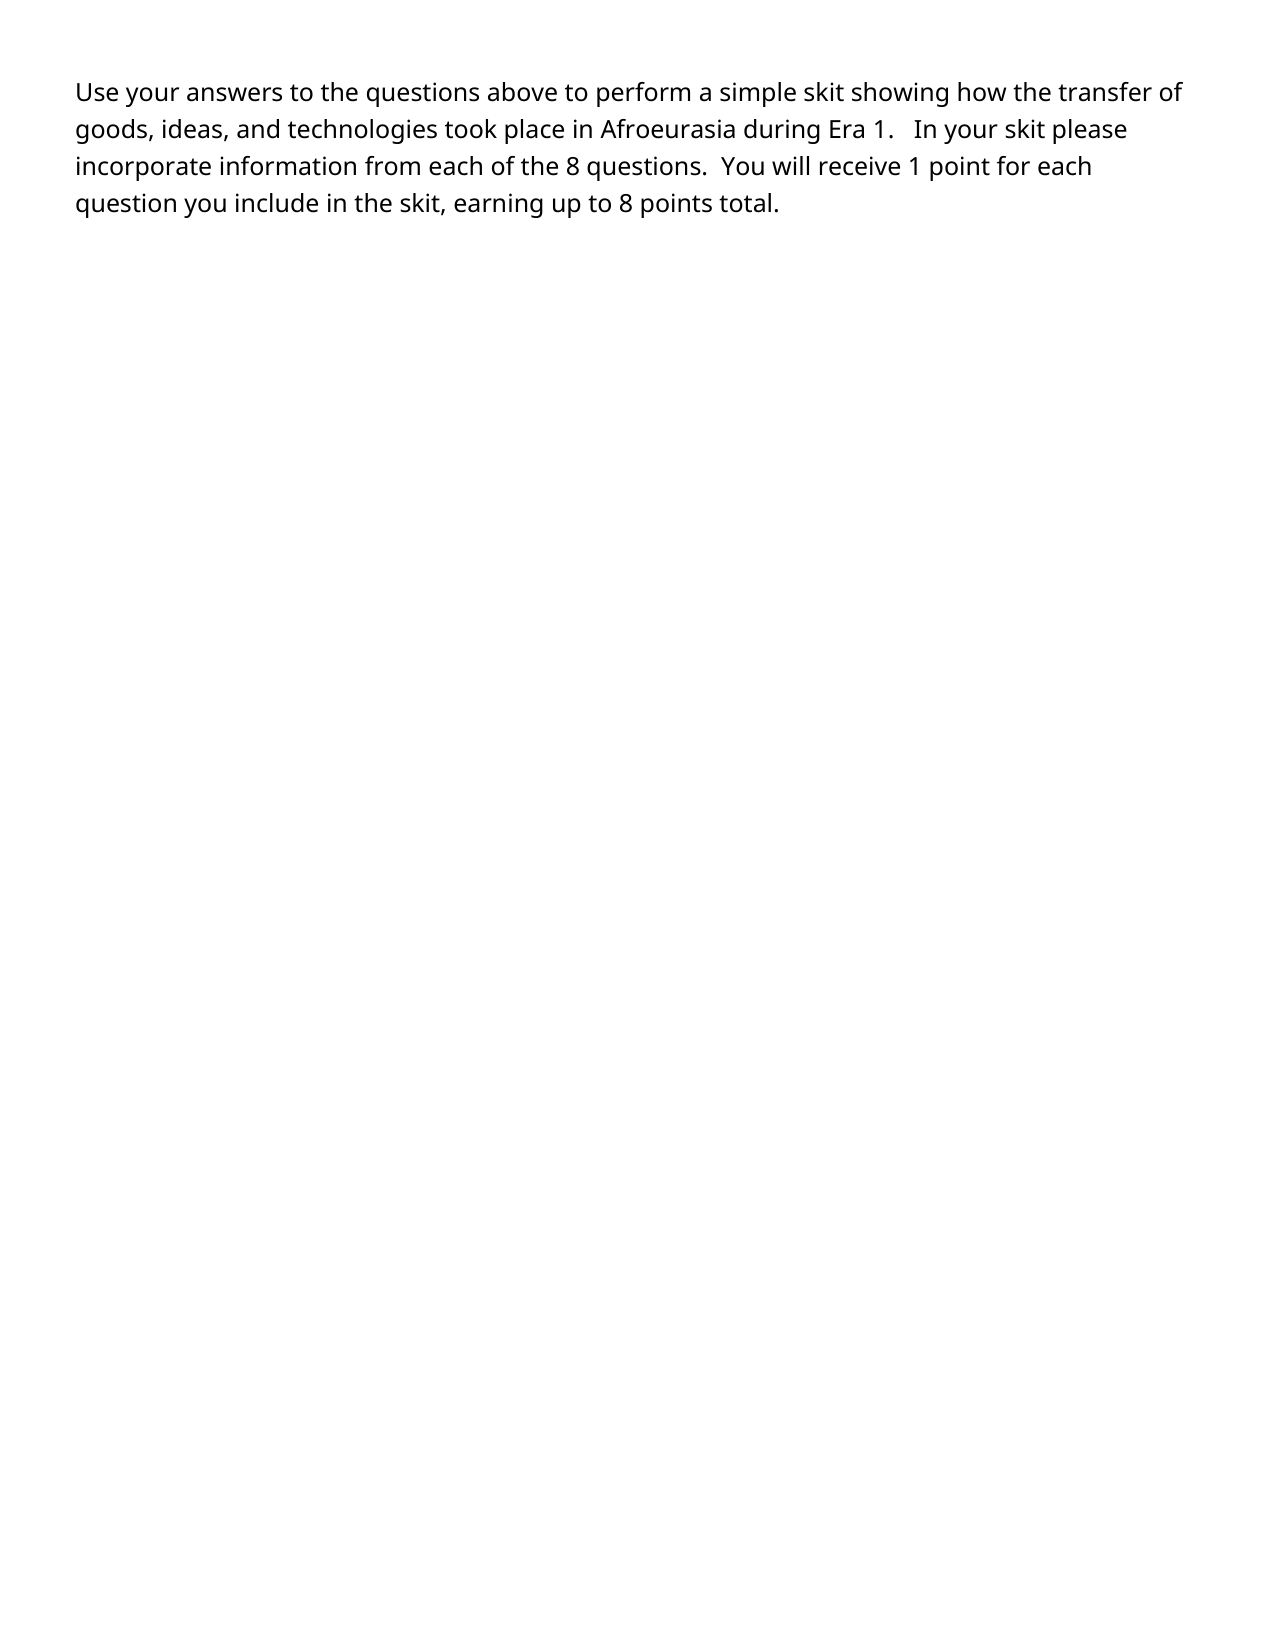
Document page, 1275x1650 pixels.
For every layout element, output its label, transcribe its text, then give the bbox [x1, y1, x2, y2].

text Use your answers to the questions above to perform a simple skit showing how the transfer of goods, ideas, and technologies took place in Afroeurasia during Era 1. In your skit please incorporate information from each of the 8 questions. You will receive 1 point for each question you include in the skit, earning up to 8 points total. [75, 75, 1200, 219]
